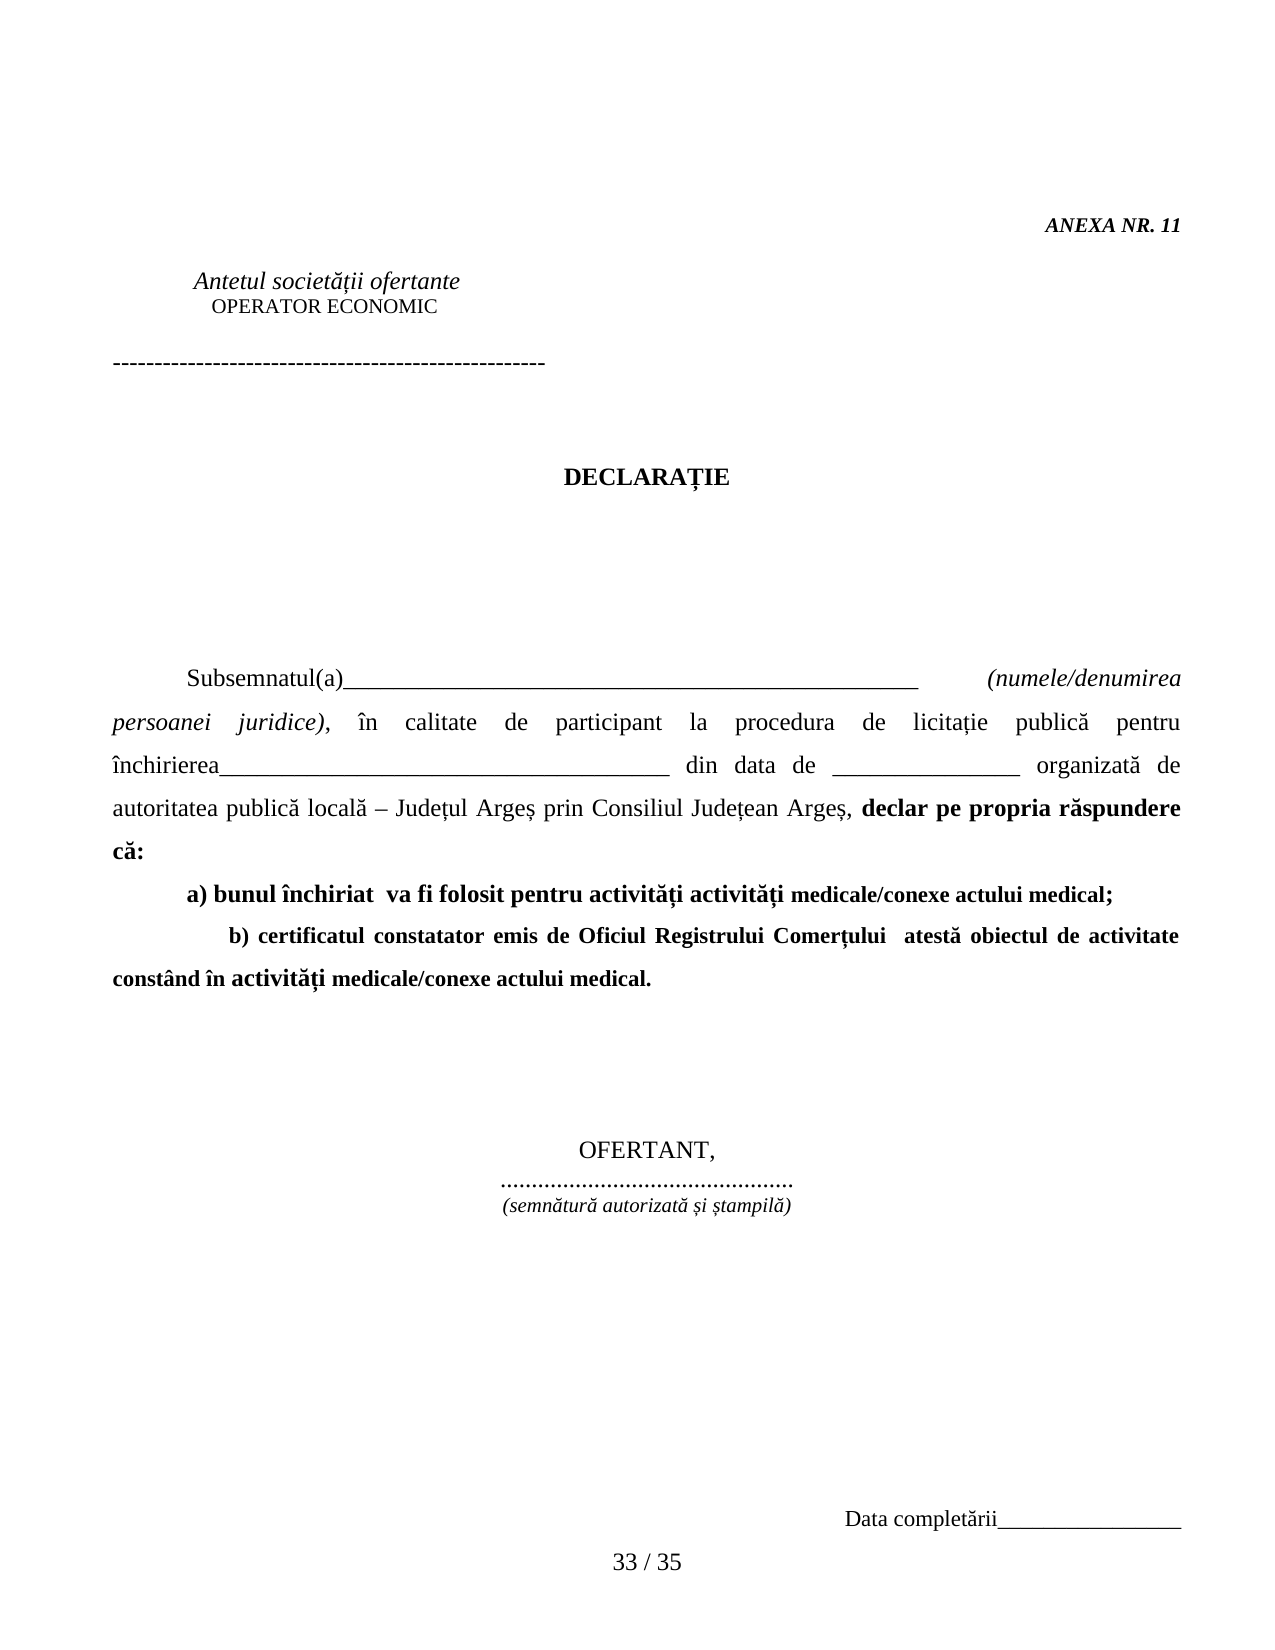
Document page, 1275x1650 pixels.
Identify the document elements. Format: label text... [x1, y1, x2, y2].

text (semnătură autorizată și ștampilă) [112, 1193, 1181, 1217]
text ---------------------------------------------------- [112, 347, 1181, 376]
text Antetul societății ofertante [112, 266, 1181, 294]
text ANEXA NR. 11 [112, 213, 1181, 237]
text ............................................... [112, 1164, 1181, 1193]
text OPERATOR ECONOMIC [112, 294, 1181, 318]
text b) certificatul constatator emis de Oficiul Registrului Comerțului atestă obiectul de activitate constând în activități medicale/conexe actului medical. [112, 922, 1181, 992]
text DECLARAȚIE [112, 462, 1181, 491]
text Data completării________________ [112, 1504, 1181, 1531]
text Subsemnatul(a)______________________________________________ (numele/denumirea persoanei juridice), în calitate de participant la procedura de licitație publică pentru închirierea____________________________________ din data de _______________ organizată de autoritatea publică locală – Județul Argeș prin Consiliul Județean Argeș, declar pe propria răspundere că: [112, 663, 1181, 865]
text a) bunul închiriat va fi folosit pentru activități activități medicale/conexe actului medical; [112, 879, 1181, 908]
text OFERTANT, [112, 1136, 1181, 1164]
